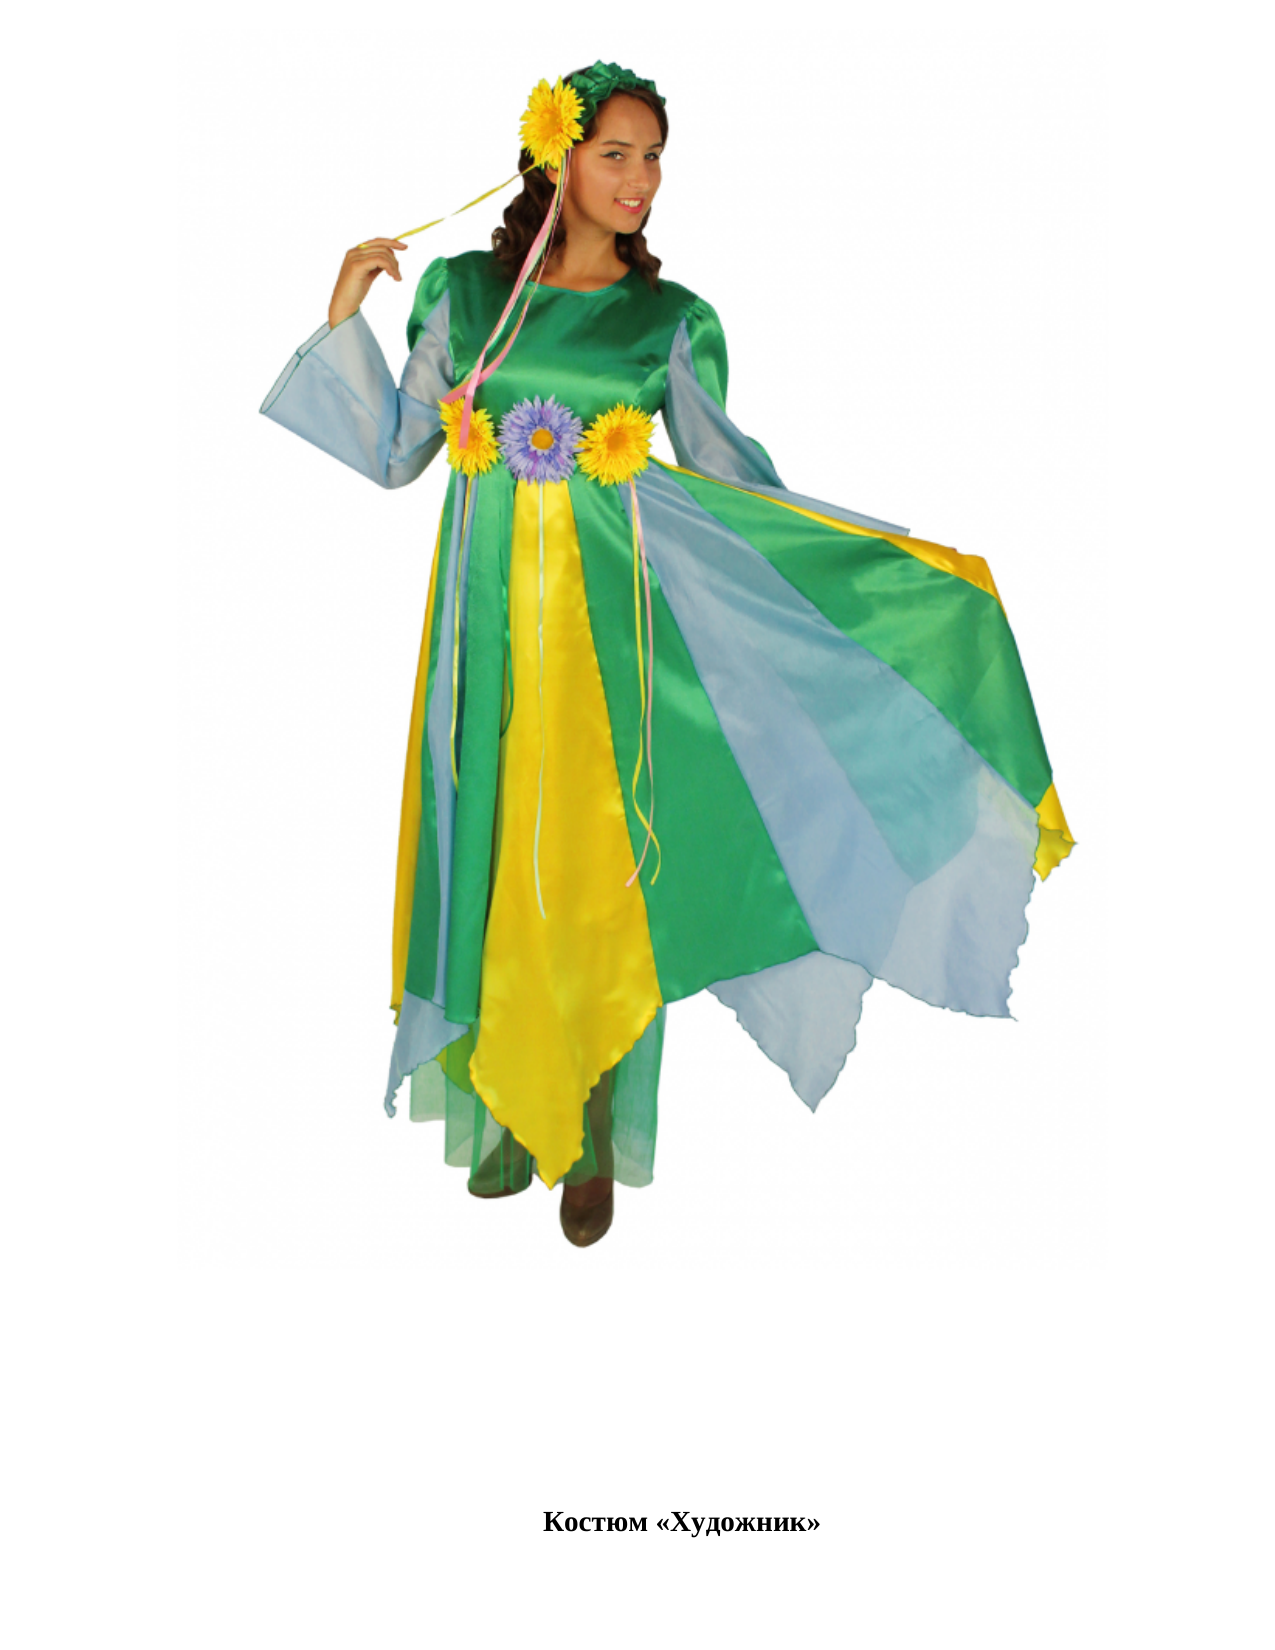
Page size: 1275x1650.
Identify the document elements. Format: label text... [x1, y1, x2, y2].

picture [177, 29, 1109, 1270]
text Костюм «Художник» [177, 1504, 1186, 1537]
